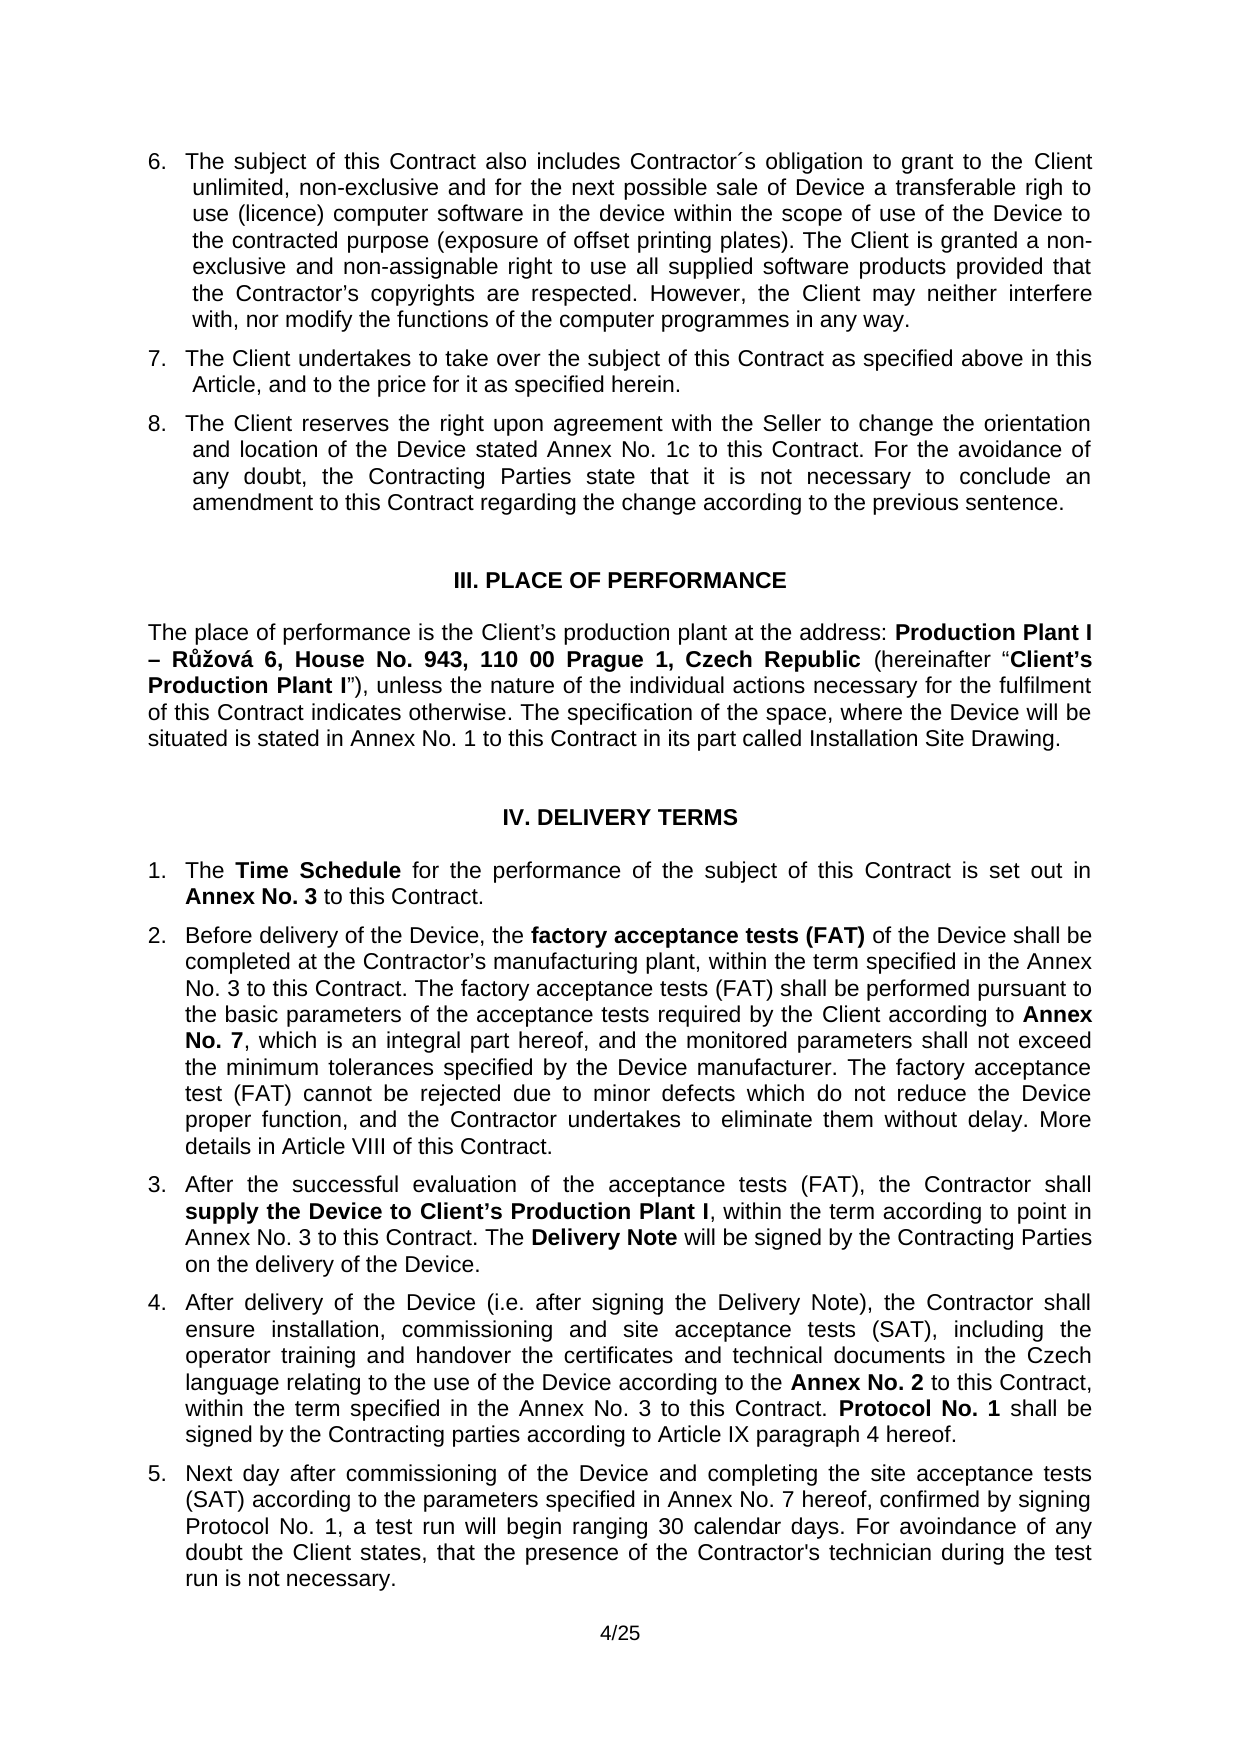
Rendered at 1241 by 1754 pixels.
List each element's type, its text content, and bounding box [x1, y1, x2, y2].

list Next day after commissioning of the Device and completing the site acceptance tests (SAT) according to the parameters specified in Annex No. 7 hereof, confirmed by signing Protocol No. 1, a test run will begin ranging 30 calendar days. For avoindance of any doubt the Client states, that the presence of the Contractor's technician during the test run is not necessary. [148, 1460, 1092, 1592]
list The subject of this Contract also includes Contractor´s obligation to grant to the Client unlimited, non-exclusive and for the next possible sale of Device a transferable righ to use (licence) computer software in the device within the scope of use of the Device to the contracted purpose (exposure of offset printing plates). The Client is granted a non-exclusive and non-assignable right to use all supplied software products provided that the Contractor’s copyrights are respected. However, the Client may neither interfere with, nor modify the functions of the computer programmes in any way. [148, 148, 1092, 332]
list Before delivery of the Device, the factory acceptance tests (FAT) of the Device shall be completed at the Contractor’s manufacturing plant, within the term specified in the Annex No. 3 to this Contract. The factory acceptance tests (FAT) shall be performed pursuant to the basic parameters of the acceptance tests required by the Client according to Annex No. 7, which is an integral part hereof, and the monitored parameters shall not exceed the minimum tolerances specified by the Device manufacturer. The factory acceptance test (FAT) cannot be rejected due to minor defects which do not reduce the Device proper function, and the Contractor undertakes to eliminate them without delay. More details in Article VIII of this Contract. [148, 922, 1092, 1159]
text The place of performance is the Client’s production plant at the address: Production Plant I – Růžová 6, House No. 943, 110 00 Prague 1, Czech Republic (hereinafter “Client’s Production Plant I”), unless the nature of the individual actions necessary for the fulfilment of this Contract indicates otherwise. The specification of the space, where the Device will be situated is stated in Annex No. 1 to this Contract in its part called Installation Site Drawing. [148, 619, 1092, 751]
list The Time Schedule for the performance of the subject of this Contract is set out in Annex No. 3 to this Contract. [148, 857, 1092, 909]
list The Client undertakes to take over the subject of this Contract as specified above in this Article, and to the price for it as specified herein. [148, 345, 1092, 397]
list After delivery of the Device (i.e. after signing the Delivery Note), the Contractor shall ensure installation, commissioning and site acceptance tests (SAT), including the operator training and handover the certificates and technical documents in the Czech language relating to the use of the Device according to the Annex No. 2 to this Contract, within the term specified in the Annex No. 3 to this Contract. Protocol No. 1 shall be signed by the Contracting parties according to Article IX paragraph 4 hereof. [148, 1289, 1092, 1447]
list After the successful evaluation of the acceptance tests (FAT), the Contractor shall supply the Device to Client’s Production Plant I, within the term according to point in Annex No. 3 to this Contract. The Delivery Note will be signed by the Contracting Parties on the delivery of the Device. [148, 1171, 1092, 1277]
text IV. Delivery terms [148, 804, 1092, 830]
list The Client reserves the right upon agreement with the Seller to change the orientation and location of the Device stated Annex No. 1c to this Contract. For the avoidance of any doubt, the Contracting Parties state that it is not necessary to conclude an amendment to this Contract regarding the change according to the previous sentence. [148, 410, 1092, 515]
text III. place of performance [148, 567, 1092, 593]
